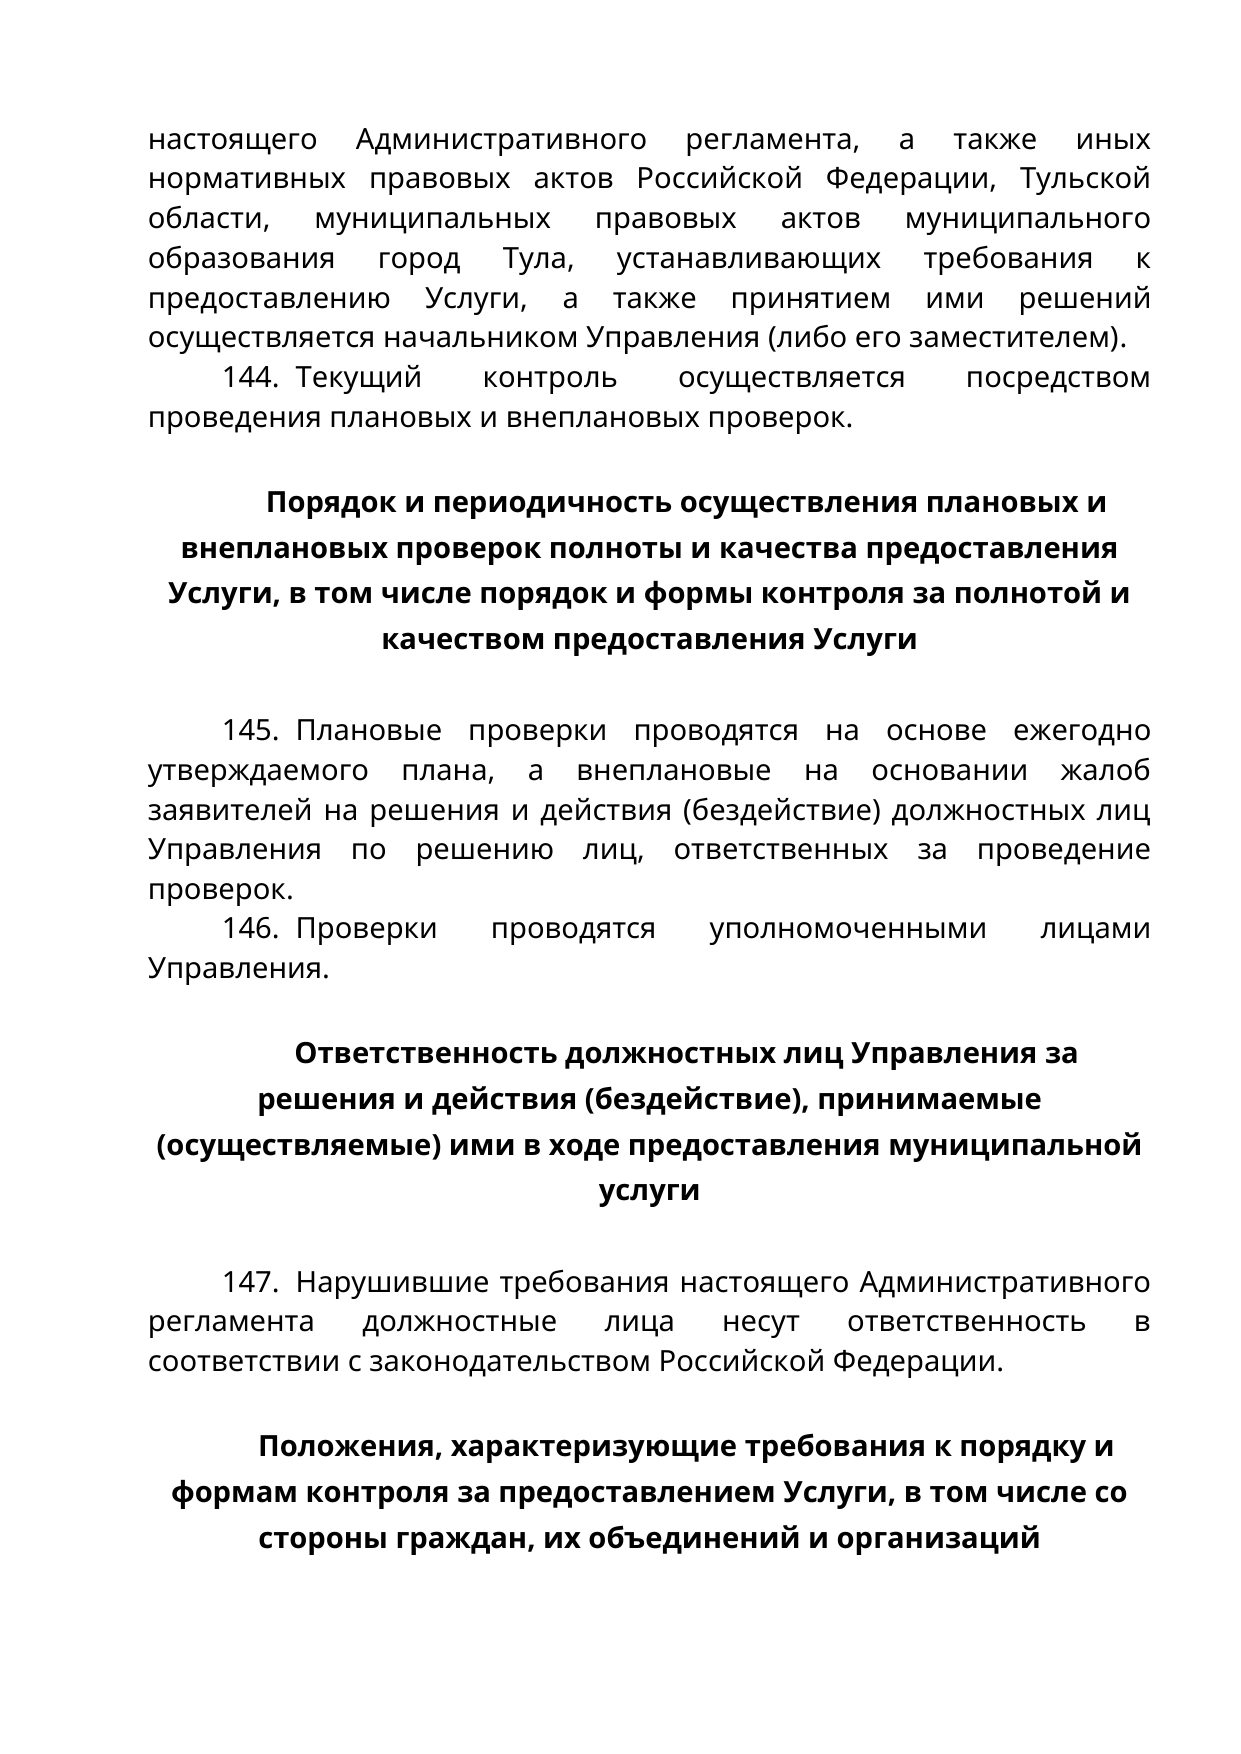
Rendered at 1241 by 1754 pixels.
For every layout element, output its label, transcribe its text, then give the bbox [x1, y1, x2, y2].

text Ответственность должностных лиц Управления за решения и действия (бездействие), принимаемые (осуществляемые) ими в ходе предоставления муниципальной услуги [148, 1033, 1152, 1209]
text Порядок и периодичность осуществления плановых и внеплановых проверок полноты и качества предоставления Услуги, в том числе порядок и формы контроля за полнотой и качеством предоставления Услуги [148, 481, 1152, 658]
list Плановые проверки проводятся на основе ежегодно утверждаемого плана, а внеплановые на основании жалоб заявителей на решения и действия (бездействие) должностных лиц Управления по решению лиц, ответственных за проведение проверок. [148, 709, 1152, 908]
text Положения, характеризующие требования к порядку и формам контроля за предоставлением Услуги, в том числе со стороны граждан, их объединений и организаций [148, 1426, 1152, 1557]
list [148, 118, 1152, 356]
list Нарушившие требования настоящего Административного регламента должностные лица несут ответственность в соответствии с законодательством Российской Федерации. [148, 1261, 1152, 1380]
list Текущий контроль осуществляется посредством проведения плановых и внеплановых проверок. [148, 356, 1152, 436]
list Проверки проводятся уполномоченными лицами Управления. [148, 908, 1152, 987]
